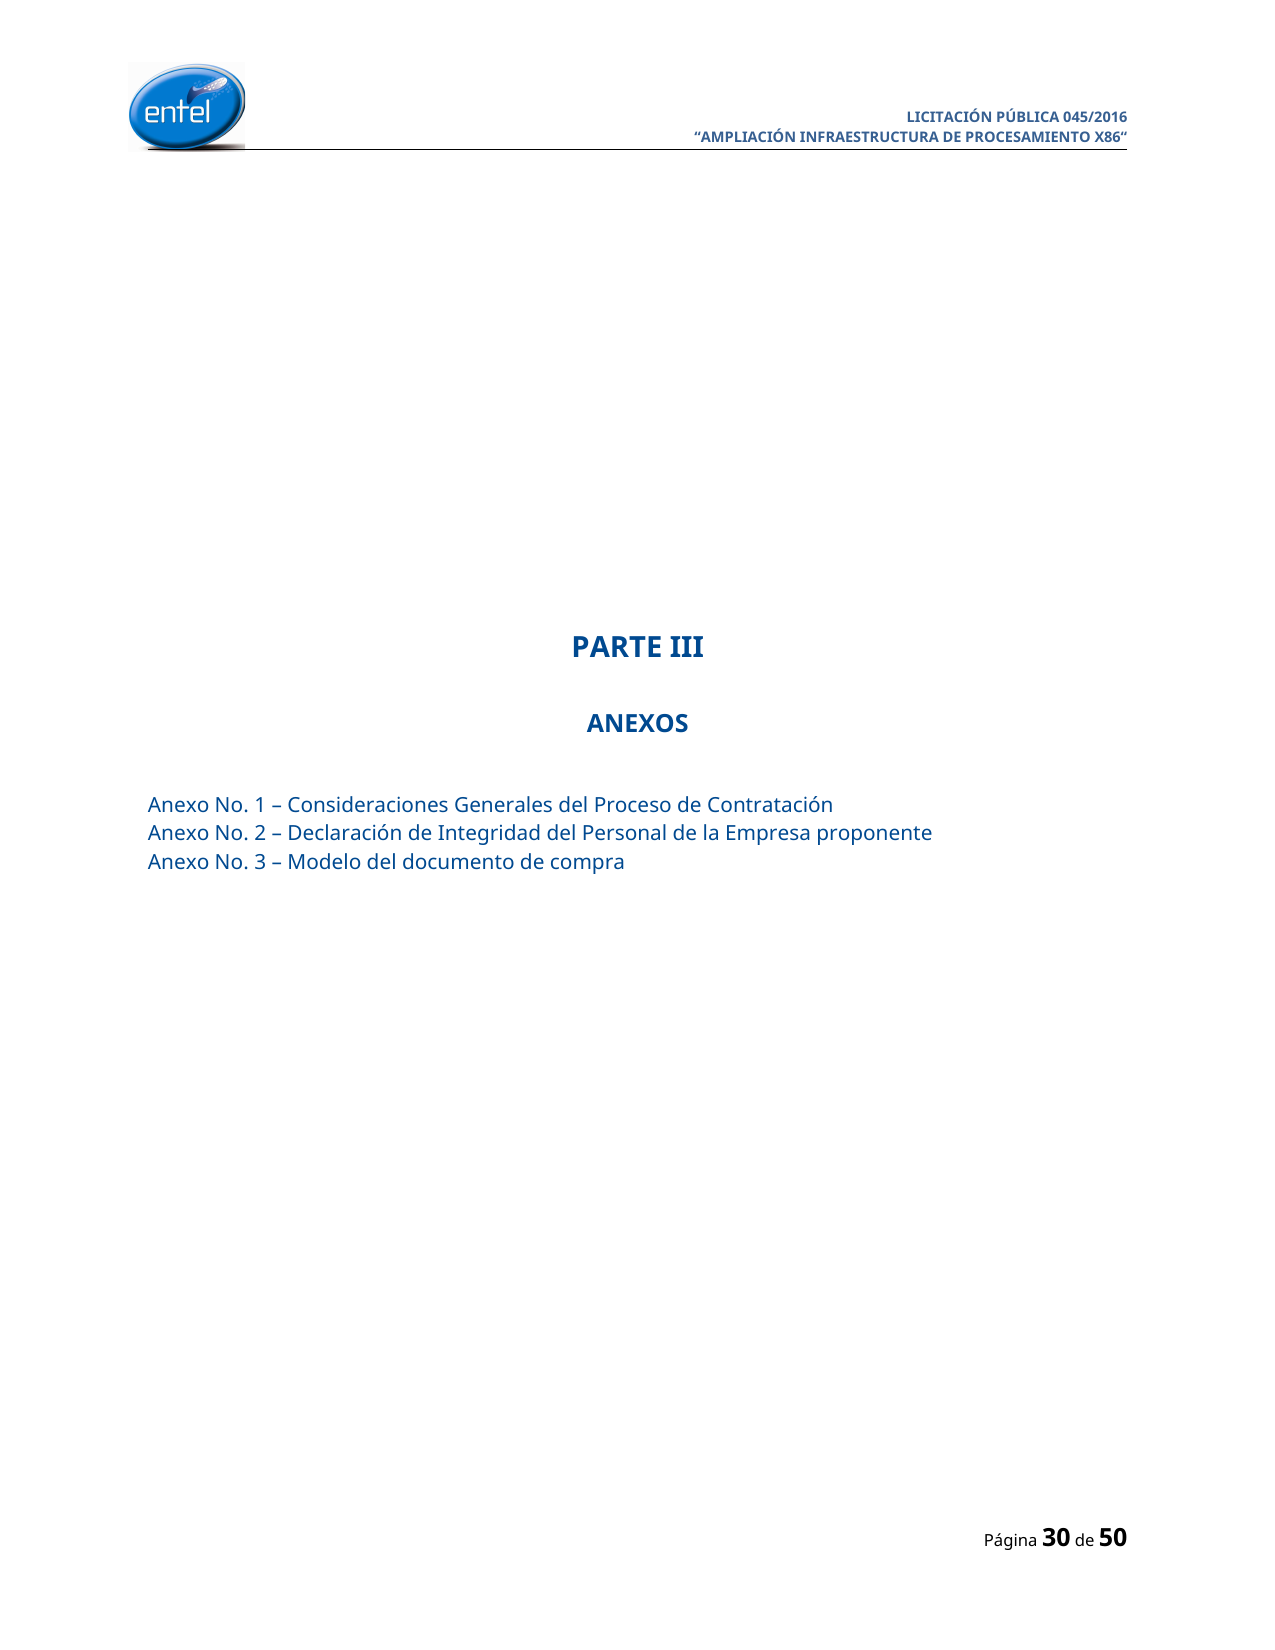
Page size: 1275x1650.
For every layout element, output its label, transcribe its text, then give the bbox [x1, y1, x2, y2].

picture [128, 62, 246, 152]
subtitle PARTE III [148, 626, 1127, 666]
text Anexo No. 2 – Declaración de Integridad del Personal de la Empresa proponente [148, 818, 1127, 847]
text ANEXOS [148, 706, 1127, 740]
text Anexo No. 1 – Consideraciones Generales del Proceso de Contratación [148, 790, 1127, 818]
text Anexo No. 3 – Modelo del documento de compra [148, 847, 1127, 875]
